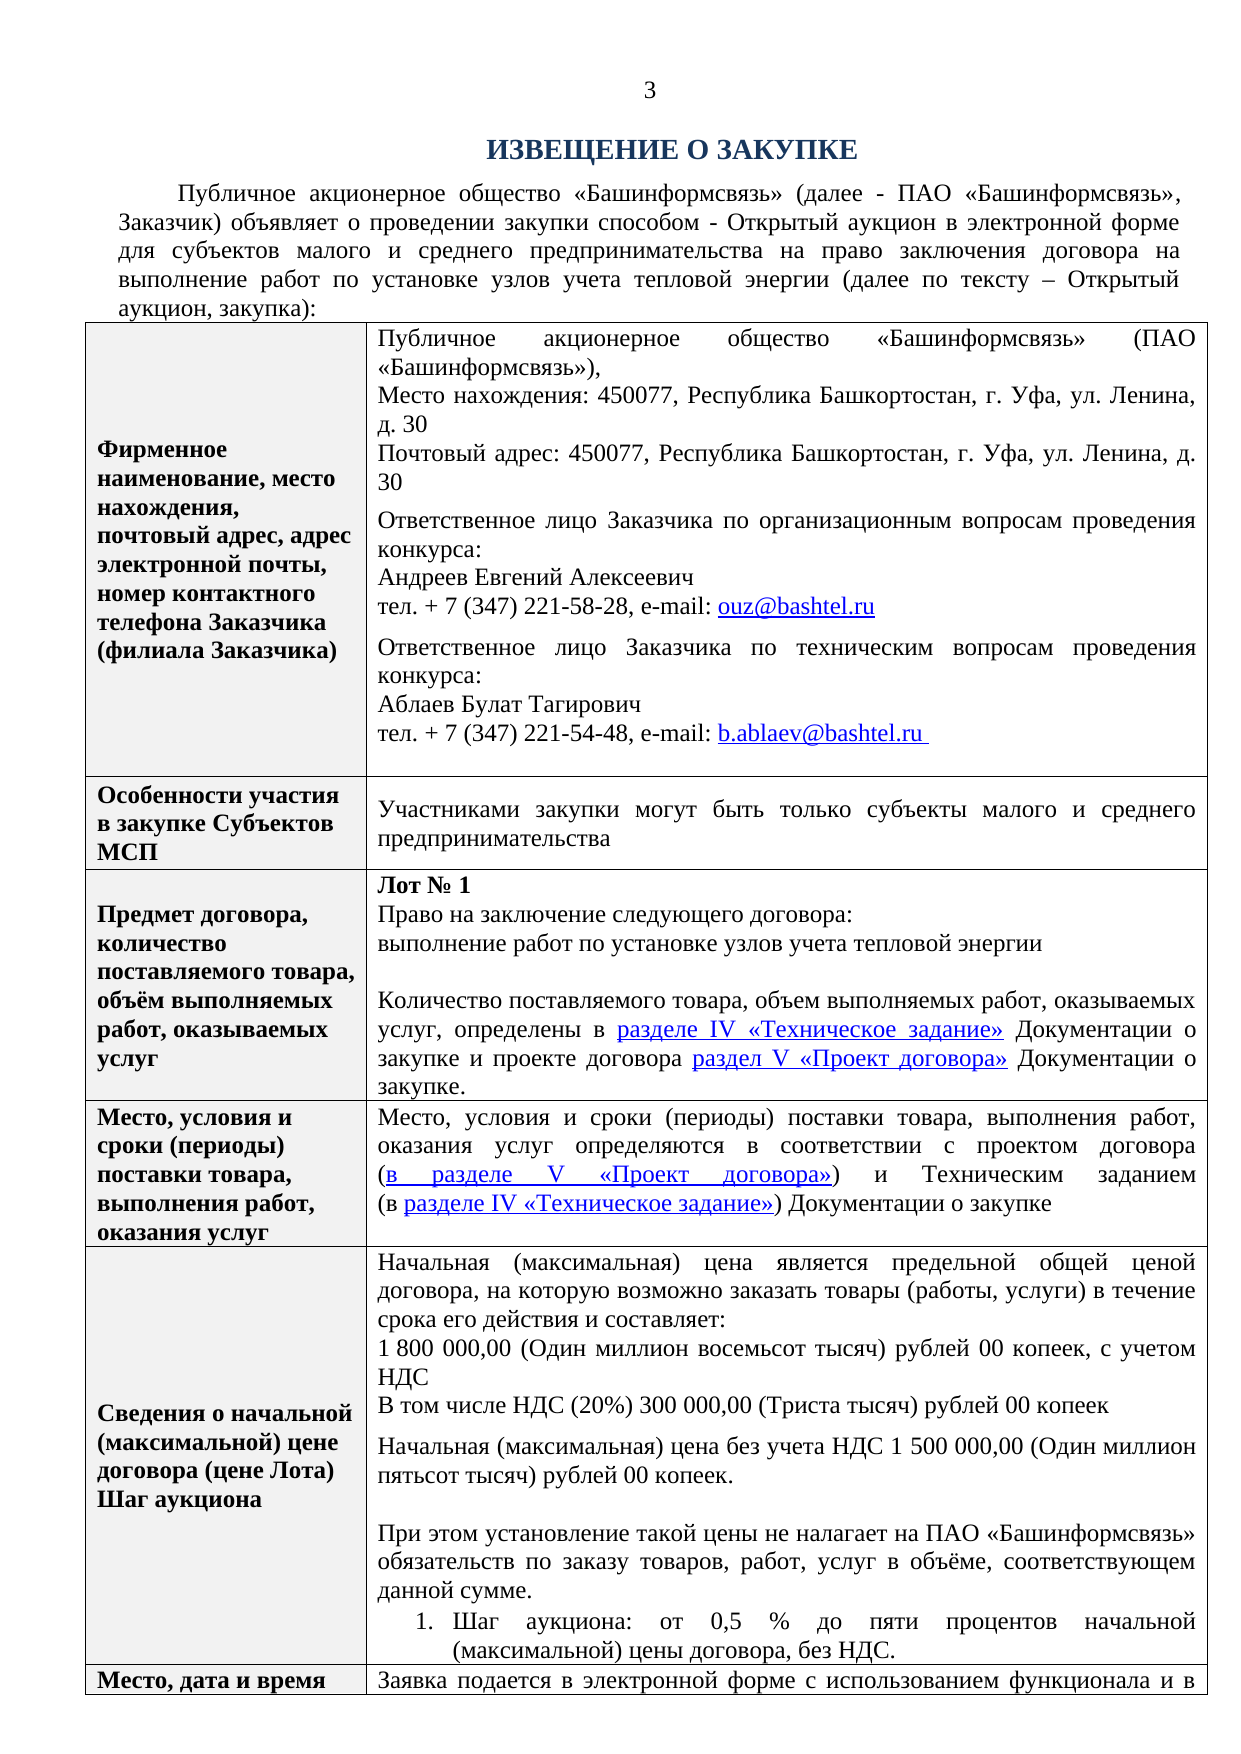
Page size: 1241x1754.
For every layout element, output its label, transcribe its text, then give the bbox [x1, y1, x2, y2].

table_cell Лот № 1 Право на заключение следующего договора: выполнение работ по установке узлов учета тепловой энергии Количество поставляемого товара, объем выполняемых работ, оказываемых услуг, определены в разделе IV «Техническое задание» Документации о закупке и проекте договора раздел V «Проект договора» Документации о закупке. [367, 870, 1207, 1100]
table_cell Место, условия и сроки (периоды) поставки товара, выполнения работ, оказания услуг [86, 1101, 366, 1246]
table_header Публичное акционерное общество «Башинформсвязь» (ПАО «Башинформсвязь»), Место нахождения: 450077, Республика Башкортостан, г. Уфа, ул. Ленина, д. 30 Почтовый адрес: 450077, Республика Башкортостан, г. Уфа, ул. Ленина, д. 30 Ответственное лицо Заказчика по организационным вопросам проведения конкурса: Андреев Евгений Алексеевич тел. + 7 (347) 221-58-28, e-mail: ouz@bashtel.ru Ответственное лицо Заказчика по техническим вопросам проведения конкурса: Аблаев Булат Тагирович тел. + 7 (347) 221-54-48, e-mail: b.ablaev@bashtel.ru [367, 323, 1207, 776]
text ИЗВЕЩЕНИЕ О ЗАКУПКЕ [163, 132, 1181, 166]
table_header Фирменное наименование, место нахождения, почтовый адрес, адрес электронной почты, номер контактного телефона Заказчика (филиала Заказчика) [86, 323, 366, 776]
table_cell Сведения о начальной (максимальной) цене договора (цене Лота) Шаг аукциона [86, 1247, 366, 1664]
table_cell Начальная (максимальная) цена является предельной общей ценой договора, на которую возможно заказать товары (работы, услуги) в течение срока его действия и составляет: 1 800 000,00 (Один миллион восемьсот тысяч) рублей 00 копеек, с учетом НДС В том числе НДС (20%) 300 000,00 (Триста тысяч) рублей 00 копеек Начальная (максимальная) цена без учета НДС 1 500 000,00 (Один миллион пятьсот тысяч) рублей 00 копеек. При этом установление такой цены не налагает на ПАО «Башинформсвязь» обязательств по заказу товаров, работ, услуг в объёме, соответствующем данной сумме. Шаг аукциона: от 0,5 % до пяти процентов начальной (максимальной) цены договора, без НДС. [367, 1247, 1207, 1664]
table_cell Участниками закупки могут быть только субъекты малого и среднего предпринимательства [367, 777, 1207, 869]
table_cell Предмет договора, количество поставляемого товара, объём выполняемых работ, оказываемых услуг [86, 870, 366, 1100]
table_cell Место, условия и сроки (периоды) поставки товара, выполнения работ, оказания услуг определяются в соответствии с проектом договора (в разделе V «Проект договора») и Техническим заданием (в разделе IV «Техническое задание») Документации о закупке [367, 1101, 1207, 1246]
text Публичное акционерное общество «Башинформсвязь» (далее - ПАО «Башинформсвязь», Заказчик) объявляет о проведении закупки способом - Открытый аукцион в электронной форме для субъектов малого и среднего предпринимательства на право заключения договора на выполнение работ по установке узлов учета тепловой энергии (далее по тексту – Открытый аукцион, закупка): [118, 178, 1181, 322]
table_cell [86, 1665, 366, 1693]
table_cell Особенности участия в закупке Субъектов МСП [86, 777, 366, 869]
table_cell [367, 1665, 1207, 1693]
